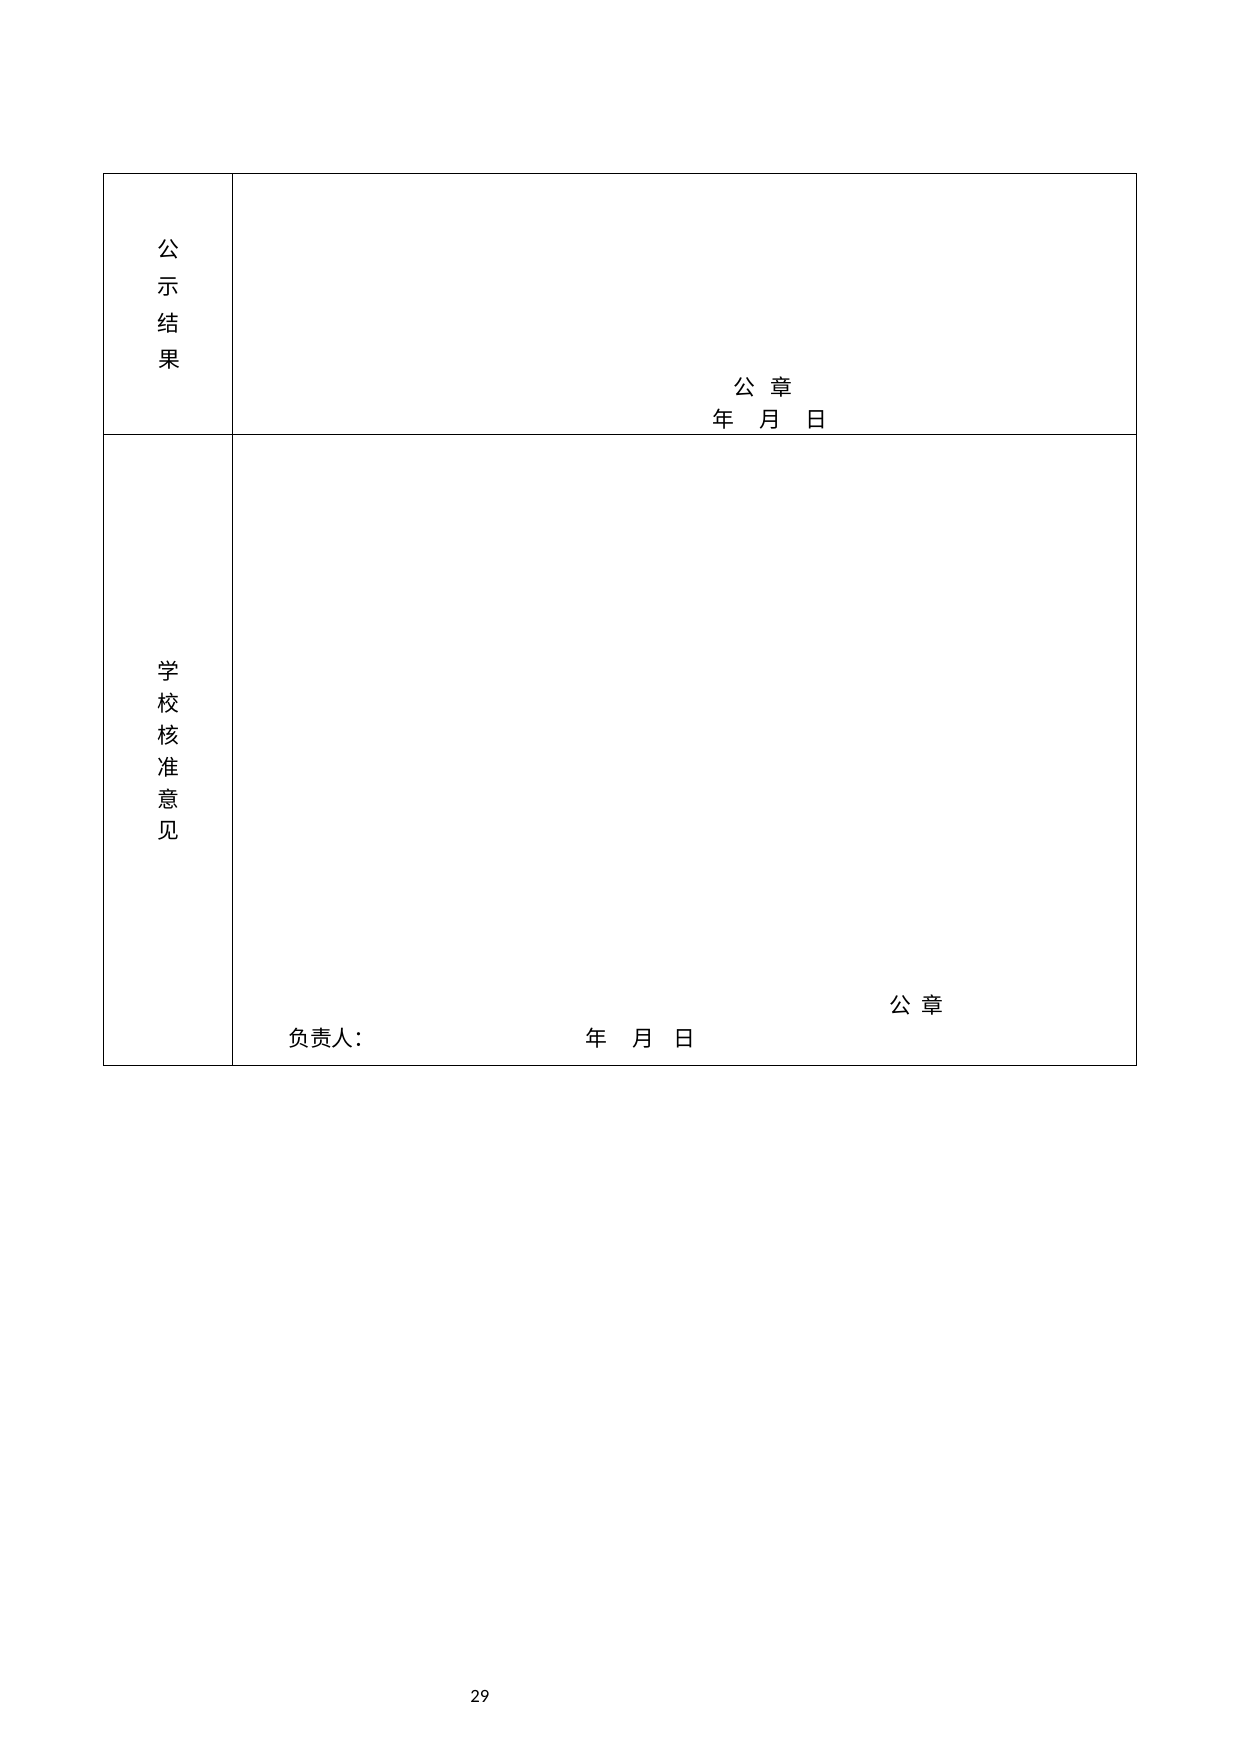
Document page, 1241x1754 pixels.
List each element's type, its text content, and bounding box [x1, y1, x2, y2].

table_cell 公 示 结 果 [104, 174, 232, 434]
table_cell 公 章 年 月 日 [233, 174, 1136, 434]
table_cell 学 校 核 准 意 见 [104, 435, 232, 1065]
table_cell 公 章 负责人： 年 月 日 [233, 435, 1136, 1065]
